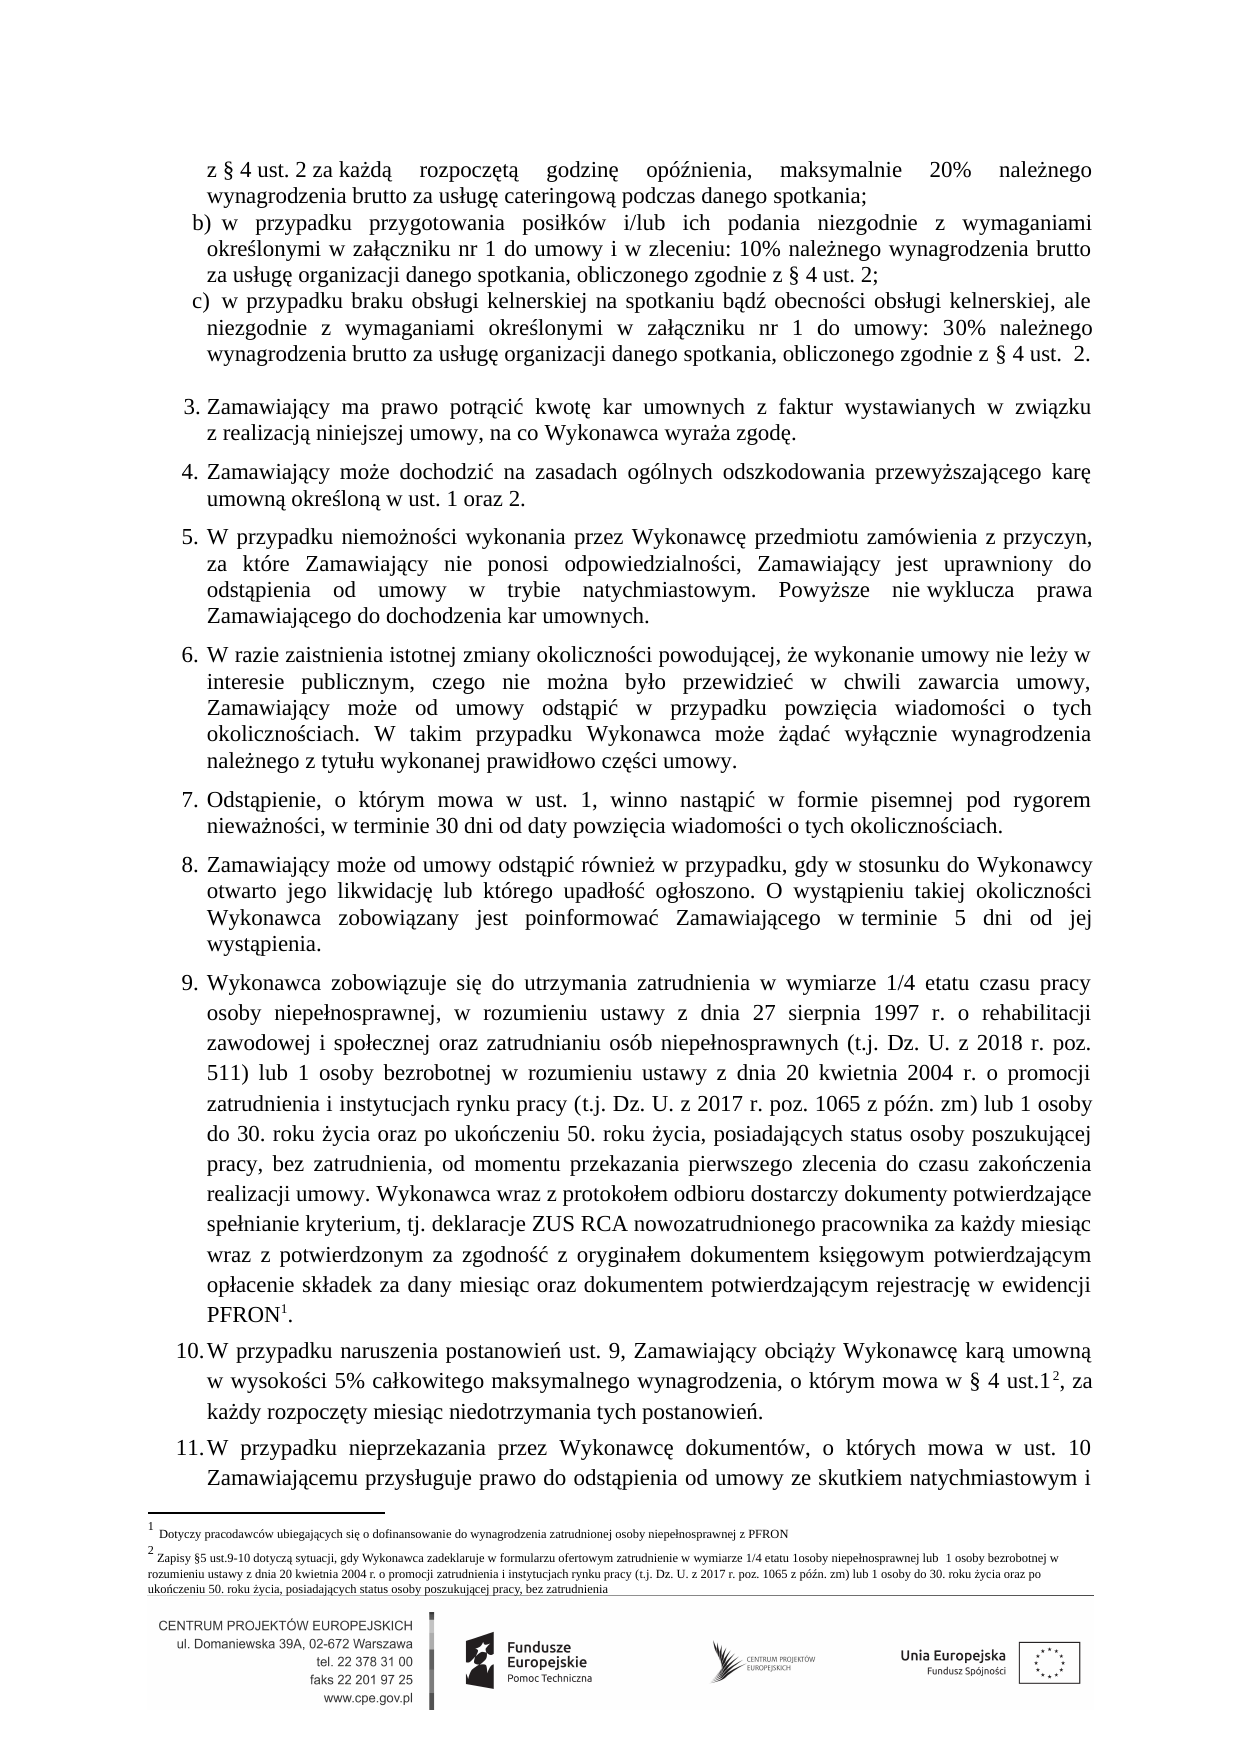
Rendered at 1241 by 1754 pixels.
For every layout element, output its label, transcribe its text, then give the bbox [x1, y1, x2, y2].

list Zamawiający może od umowy odstąpić również w przypadku, gdy w stosunku do Wykonawcy otwarto jego likwidację lub którego upadłość ogłoszono. O wystąpieniu takiej okoliczności Wykonawca zobowiązany jest poinformować Zamawiającego w terminie 5 dni od jej wystąpienia. [190, 851, 1093, 956]
list Odstąpienie, o którym mowa w ust. 1, winno nastąpić w formie pisemnej pod rygorem nieważności, w terminie 30 dni od daty powzięcia wiadomości o tych okolicznościach. [190, 786, 1093, 838]
list w przypadku braku obsługi kelnerskiej na spotkaniu bądź obecności obsługi kelnerskiej, ale niezgodnie z wymaganiami określonymi w załączniku nr 1 do umowy: 30% należnego wynagrodzenia brutto za usługę organizacji danego spotkania, obliczonego zgodnie z § 4 ust. 2. [192, 288, 1093, 367]
list Zamawiający może dochodzić na zasadach ogólnych odszkodowania przewyższającego karę umowną określoną w ust. 1 oraz 2. [190, 458, 1093, 511]
list Wykonawca zobowiązuje się do utrzymania zatrudnienia w wymiarze 1/4 etatu czasu pracy osoby niepełnosprawnej, w rozumieniu ustawy z dnia 27 sierpnia 1997 r. o rehabilitacji zawodowej i społecznej oraz zatrudnianiu osób niepełnosprawnych (t.j. Dz. U. z 2018 r. poz. 511) lub 1 osoby bezrobotnej w rozumieniu ustawy z dnia 20 kwietnia 2004 r. o promocji zatrudnienia i instytucjach rynku pracy (t.j. Dz. U. z 2017 r. poz. 1065 z późn. zm) lub 1 osoby do 30. roku życia oraz po ukończeniu 50. roku życia, posiadających status osoby poszukującej pracy, bez zatrudnienia, od momentu przekazania pierwszego zlecenia do czasu zakończenia realizacji umowy. Wykonawca wraz z protokołem odbioru dostarczy dokumenty potwierdzające spełnianie kryterium, tj. deklaracje ZUS RCA nowozatrudnionego pracownika za każdy miesiąc wraz z potwierdzonym za zgodność z oryginałem dokumentem księgowym potwierdzającym opłacenie składek za dany miesiąc oraz dokumentem potwierdzającym rejestrację w ewidencji PFRON. [190, 969, 1093, 1327]
list w przypadku przygotowania posiłków i/lub ich podania niezgodnie z wymaganiami określonymi w załączniku nr 1 do umowy i w zleceniu: 10% należnego wynagrodzenia brutto za usługę organizacji danego spotkania, obliczonego zgodnie z § 4 ust. 2; [192, 208, 1093, 288]
picture [147, 1595, 1094, 1710]
list W przypadku niemożności wykonania przez Wykonawcę przedmiotu zamówienia z przyczyn, za które Zamawiający nie ponosi odpowiedzialności, Zamawiający jest uprawniony do odstąpienia od umowy w trybie natychmiastowym. Powyższe nie wyklucza prawa Zamawiającego do dochodzenia kar umownych. [190, 523, 1093, 629]
list W razie zaistnienia istotnej zmiany okoliczności powodującej, że wykonanie umowy nie leży w interesie publicznym, czego nie można było przewidzieć w chwili zawarcia umowy, Zamawiający może od umowy odstąpić w przypadku powzięcia wiadomości o tych okolicznościach. W takim przypadku Wykonawca może żądać wyłącznie wynagrodzenia należnego z tytułu wykonanej prawidłowo części umowy. [190, 641, 1093, 773]
list Zamawiający ma prawo potrącić kwotę kar umownych z faktur wystawianych w związku z realizacją niniejszej umowy, na co Wykonawca wyraża zgodę. [192, 393, 1093, 446]
list W przypadku naruszenia postanowień ust. 9, Zamawiający obciąży Wykonawcę karą umowną w wysokości 5% całkowitego maksymalnego wynagrodzenia, o którym mowa w § 4 ust.1, za każdy rozpoczęty miesiąc niedotrzymania tych postanowień. [190, 1337, 1093, 1424]
